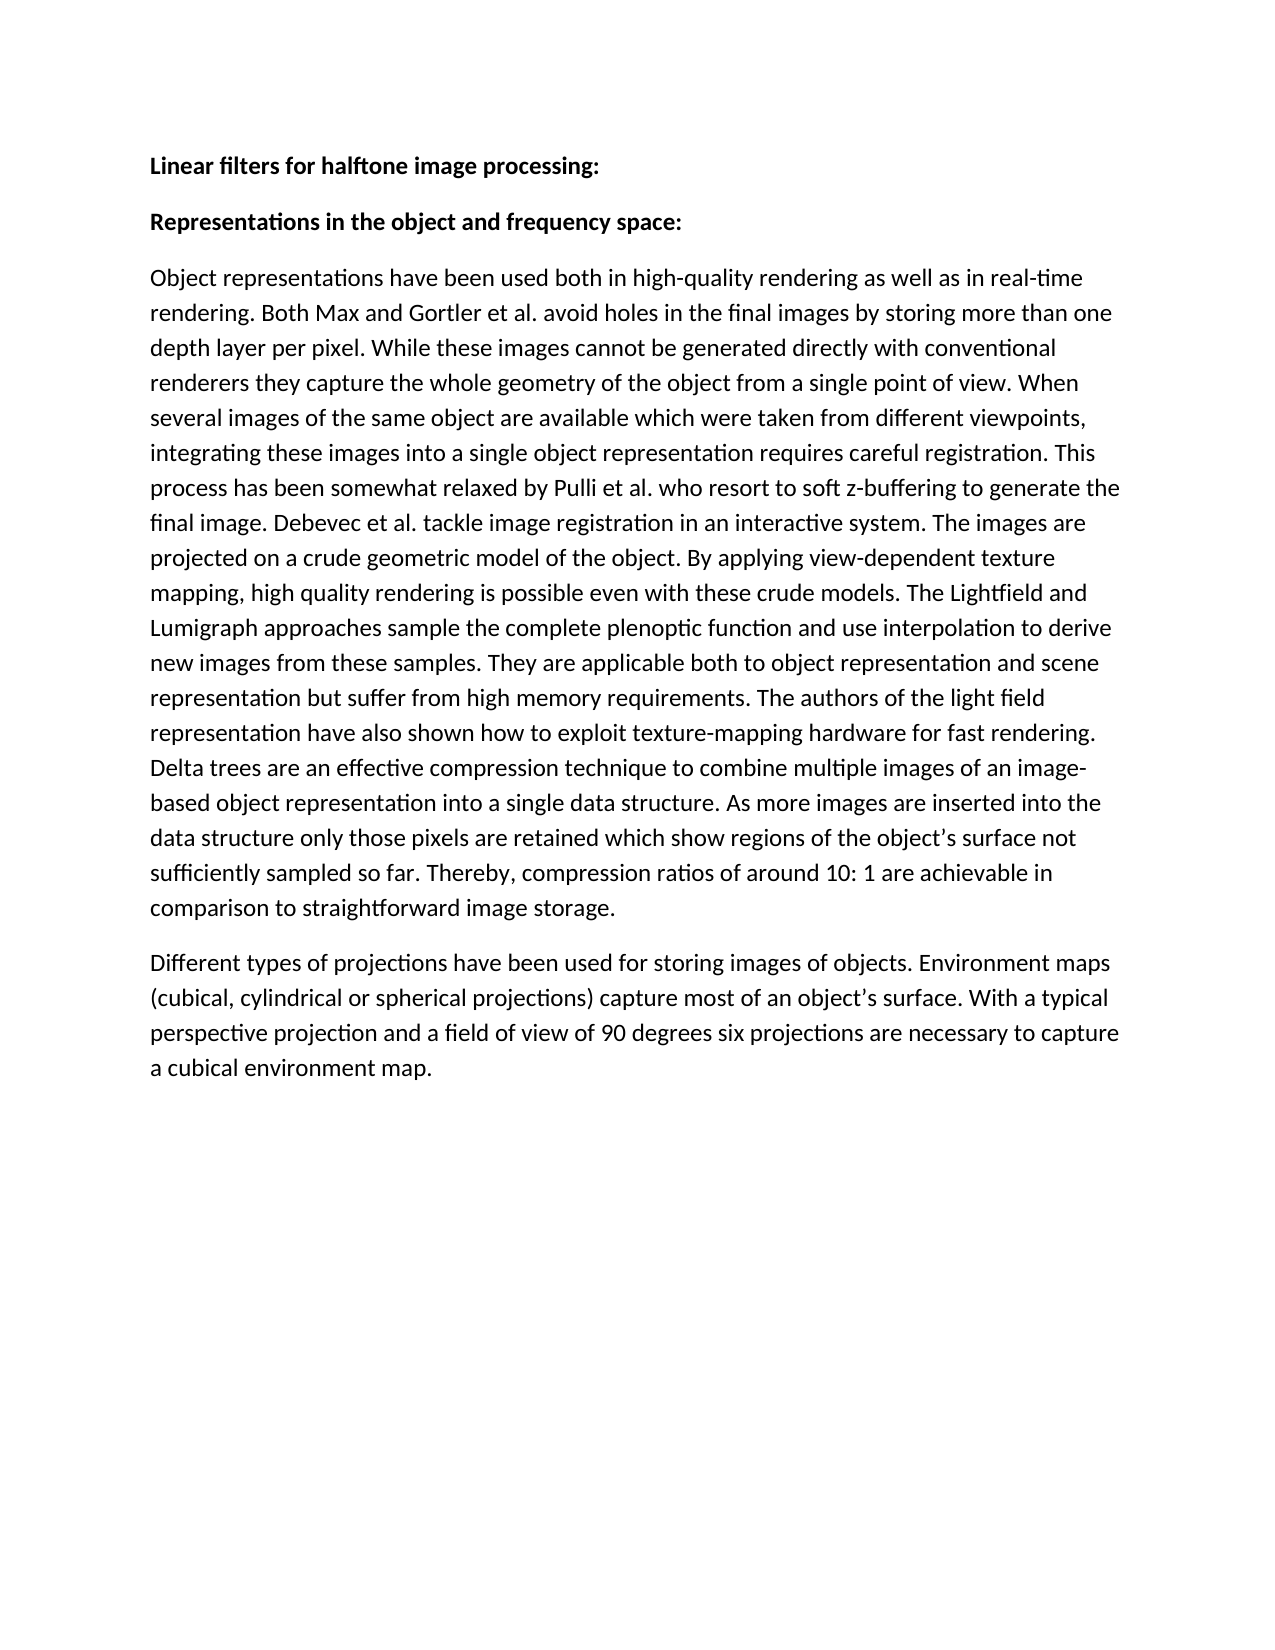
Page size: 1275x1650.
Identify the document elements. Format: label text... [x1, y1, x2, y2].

text Representations in the object and frequency space: [150, 206, 1125, 236]
text Object representations have been used both in high-quality rendering as well as in real-time rendering. Both Max and Gortler et al. avoid holes in the final images by storing more than one depth layer per pixel. While these images cannot be generated directly with conventional renderers they capture the whole geometry of the object from a single point of view. When several images of the same object are available which were taken from different viewpoints, integrating these images into a single object representation requires careful registration. This process has been somewhat relaxed by Pulli et al. who resort to soft z-buffering to generate the final image. Debevec et al. tackle image registration in an interactive system. The images are projected on a crude geometric model of the object. By applying view-dependent texture mapping, high quality rendering is possible even with these crude models. The Lightfield and Lumigraph approaches sample the complete plenoptic function and use interpolation to derive new images from these samples. They are applicable both to object representation and scene representation but suffer from high memory requirements. The authors of the light field representation have also shown how to exploit texture-mapping hardware for fast rendering. Delta trees are an effective compression technique to combine multiple images of an image-based object representation into a single data structure. As more images are inserted into the data structure only those pixels are retained which show regions of the object’s surface not sufficiently sampled so far. Thereby, compression ratios of around 10: 1 are achievable in comparison to straightforward image storage. [150, 262, 1125, 922]
text Linear filters for halftone image processing: [150, 150, 1125, 181]
text Different types of projections have been used for storing images of objects. Environment maps (cubical, cylindrical or spherical projections) capture most of an object’s surface. With a typical perspective projection and a field of view of 90 degrees six projections are necessary to capture a cubical environment map. [150, 947, 1125, 1083]
